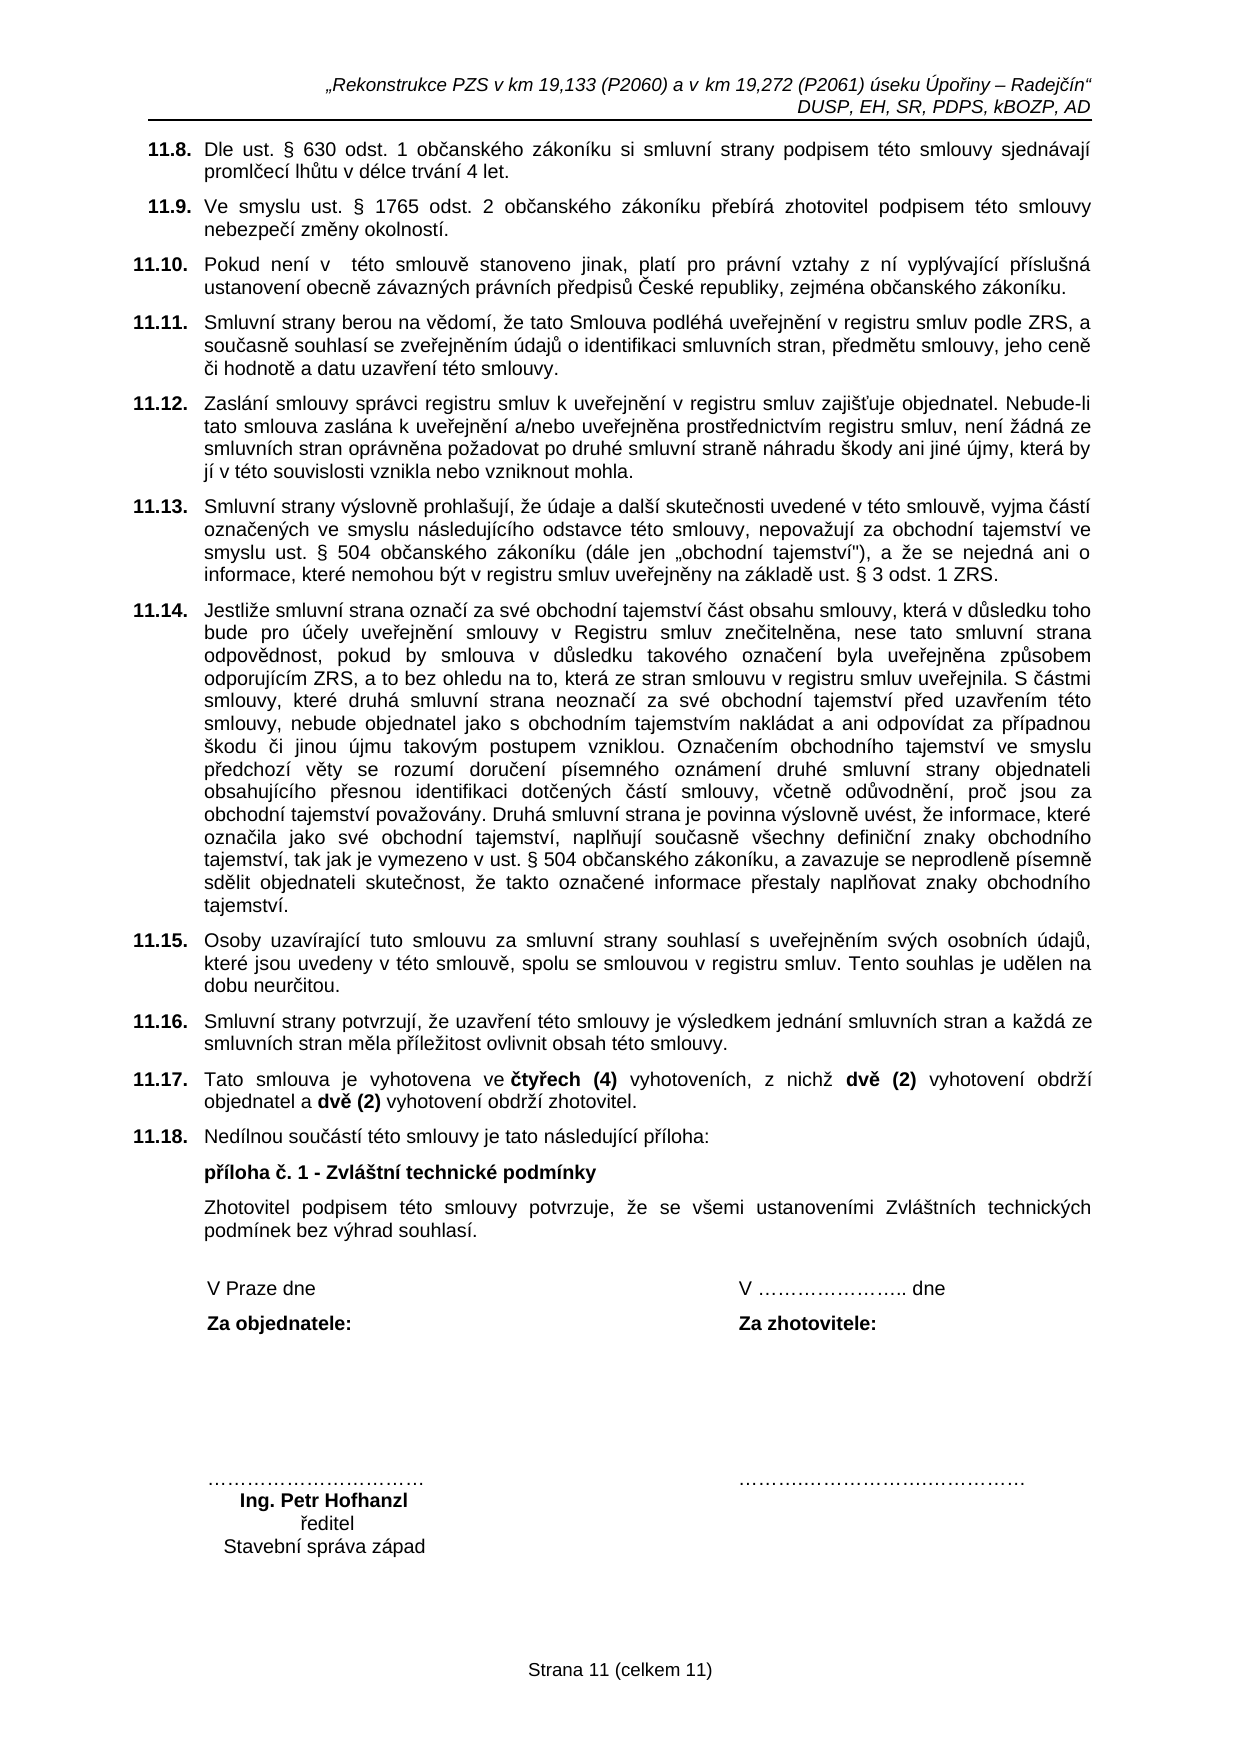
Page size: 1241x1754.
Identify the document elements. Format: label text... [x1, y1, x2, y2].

text ředitel [207, 1512, 1092, 1534]
text 11.14. Jestliže smluvní strana označí za své obchodní tajemství část obsahu smlouvy, která v důsledku toho bude pro účely uveřejnění smlouvy v Registru smluv znečitelněna, nese tato smluvní strana odpovědnost, pokud by smlouva v důsledku takového označení byla uveřejněna způsobem odporujícím ZRS, a to bez ohledu na to, která ze stran smlouvu v registru smluv uveřejnila. S částmi smlouvy, které druhá smluvní strana neoznačí za své obchodní tajemství před uzavřením této smlouvy, nebude objednatel jako s obchodním tajemstvím nakládat a ani odpovídat za případnou škodu či jinou újmu takovým postupem vzniklou. Označením obchodního tajemství ve smyslu předchozí věty se rozumí doručení písemného oznámení druhé smluvní strany objednateli obsahujícího přesnou identifikaci dotčených částí smlouvy, včetně odůvodnění, proč jsou za obchodní tajemství považovány. Druhá smluvní strana je povinna výslovně uvést, že informace, které označila jako své obchodní tajemství, naplňují současně všechny definiční znaky obchodního tajemství, tak jak je vymezeno v ust. § 504 občanského zákoníku, a zavazuje se neprodleně písemně sdělit objednateli skutečnost, že takto označené informace přestaly naplňovat znaky obchodního tajemství. [133, 598, 1092, 916]
text V Praze dne V ………………….. dne [207, 1276, 1092, 1299]
text 11.15. Osoby uzavírající tuto smlouvu za smluvní strany souhlasí s uveřejněním svých osobních údajů, které jsou uvedeny v této smlouvě, spolu se smlouvou v registru smluv. Tento souhlas je udělen na dobu neurčitou. [133, 929, 1092, 997]
text Za objednatele: Za zhotovitele: [207, 1312, 1092, 1334]
text Ing. Petr Hofhanzl [207, 1489, 1092, 1512]
text 11.16. Smluvní strany potvrzují, že uzavření této smlouvy je výsledkem jednání smluvních stran a každá ze smluvních stran měla příležitost ovlivnit obsah této smlouvy. [133, 1009, 1092, 1055]
text 11.9. Ve smyslu ust. § 1765 odst. 2 občanského zákoníku přebírá zhotovitel podpisem této smlouvy nebezpečí změny okolností. [148, 195, 1092, 241]
text 11.11. Smluvní strany berou na vědomí, že tato Smlouva podléhá uveřejnění v registru smluv podle ZRS, a současně souhlasí se zveřejněním údajů o identifikaci smluvních stran, předmětu smlouvy, jeho ceně či hodnotě a datu uzavření této smlouvy. [133, 311, 1092, 379]
text 11.10. Pokud není v této smlouvě stanoveno jinak, platí pro právní vztahy z ní vyplývající příslušná ustanovení obecně závazných právních předpisů České republiky, zejména občanského zákoníku. [133, 253, 1092, 299]
text Stavební správa západ [207, 1534, 1092, 1557]
text 11.18. Nedílnou součástí této smlouvy je tato následující příloha: [133, 1125, 1092, 1148]
text 11.12. Zaslání smlouvy správci registru smluv k uveřejnění v registru smluv zajišťuje objednatel. Nebude-li tato smlouva zaslána k uveřejnění a/nebo uveřejněna prostřednictvím registru smluv, není žádná ze smluvních stran oprávněna požadovat po druhé smluvní straně náhradu škody ani jiné újmy, která by jí v této souvislosti vznikla nebo vzniknout mohla. [133, 392, 1092, 483]
text 11.17. Tato smlouva je vyhotovena ve čtyřech (4) vyhotoveních, z nichž dvě (2) vyhotovení obdrží objednatel a dvě (2) vyhotovení obdrží zhotovitel. [133, 1067, 1092, 1113]
text Zhotovitel podpisem této smlouvy potvrzuje, že se všemi ustanoveními Zvláštních technických podmínek bez výhrad souhlasí. [204, 1196, 1092, 1241]
text 11.13. Smluvní strany výslovně prohlašují, že údaje a další skutečnosti uvedené v této smlouvě, vyjma částí označených ve smyslu následujícího odstavce této smlouvy, nepovažují za obchodní tajemství ve smyslu ust. § 504 občanského zákoníku (dále jen „obchodní tajemství"), a že se nejedná ani o informace, které nemohou být v registru smluv uveřejněny na základě ust. § 3 odst. 1 ZRS. [133, 495, 1092, 586]
text …………………………… ……….……………….…………… [207, 1466, 1092, 1489]
text 11.8. Dle ust. § 630 odst. 1 občanského zákoníku si smluvní strany podpisem této smlouvy sjednávají promlčecí lhůtu v délce trvání 4 let. [148, 137, 1092, 183]
text příloha č. 1 - Zvláštní technické podmínky [148, 1161, 1092, 1183]
